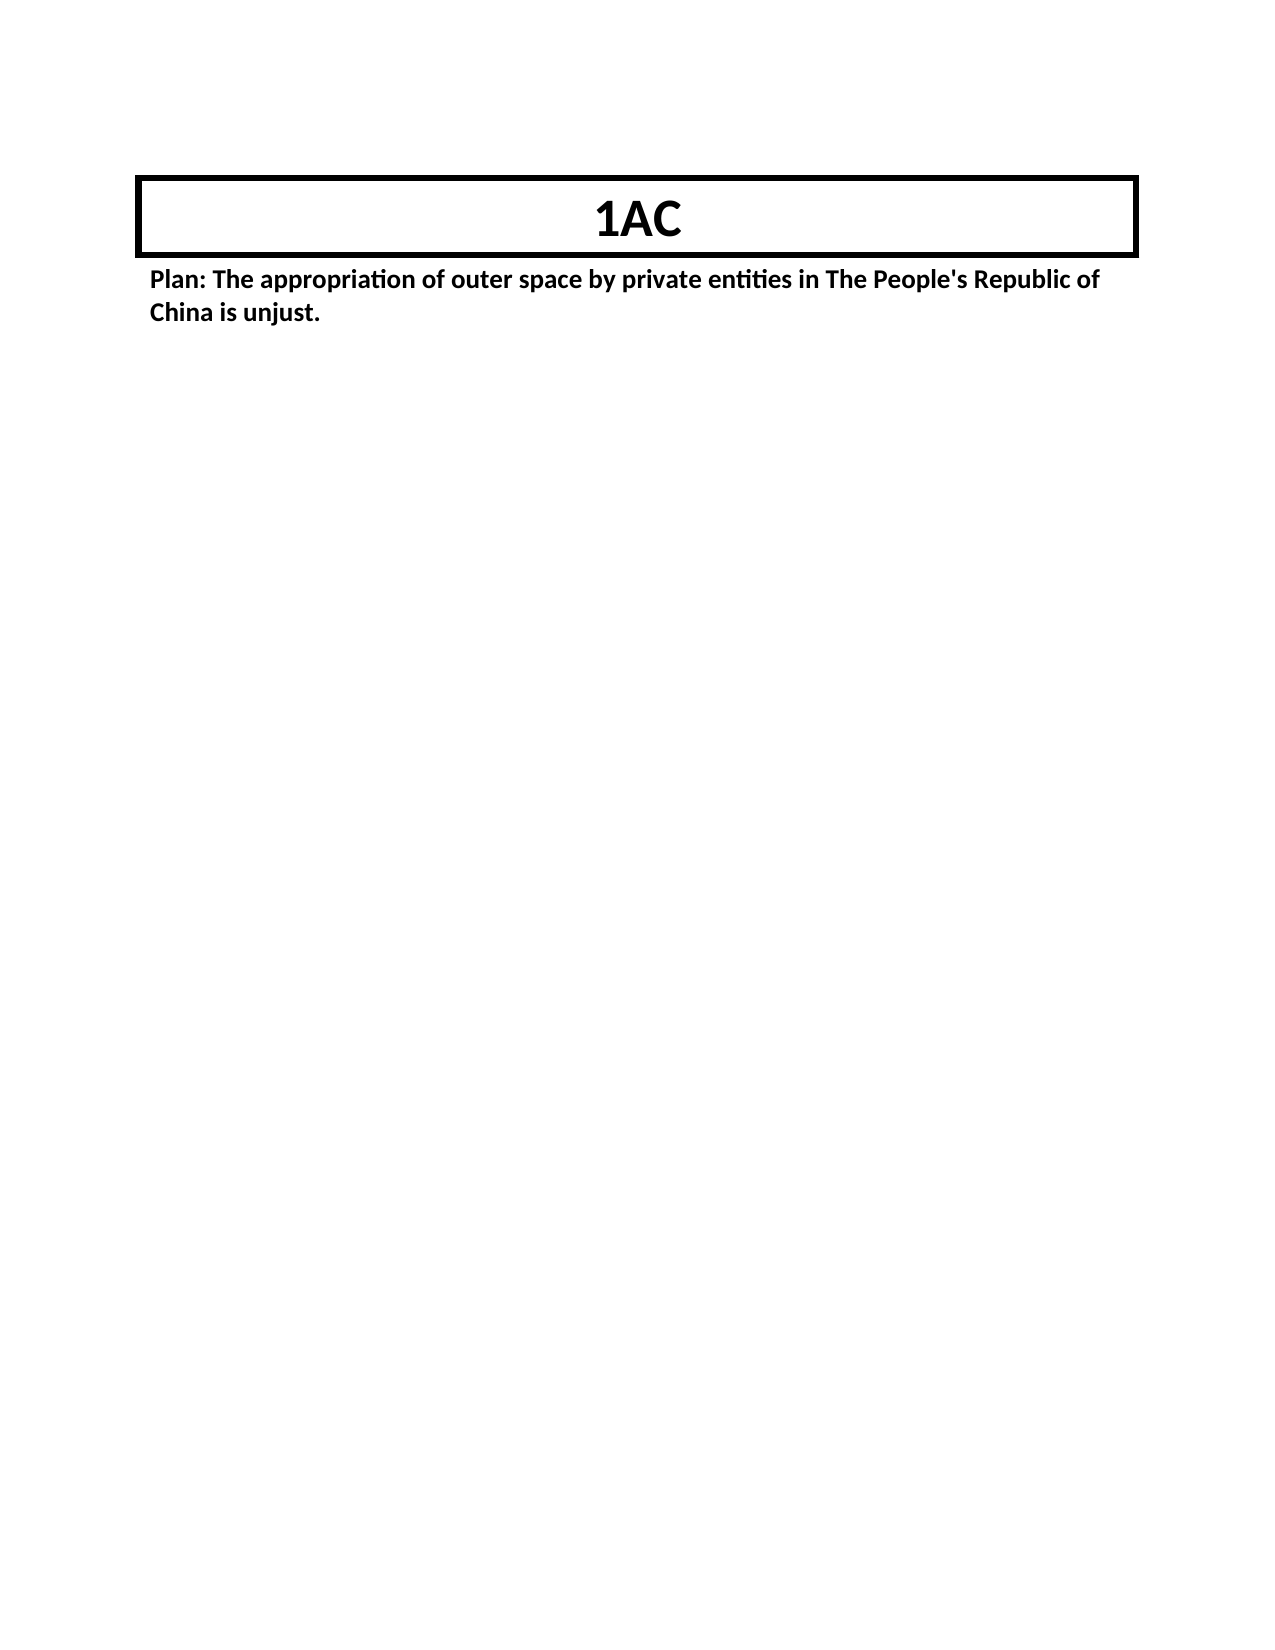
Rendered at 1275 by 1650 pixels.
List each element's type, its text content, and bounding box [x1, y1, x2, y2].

subtitle 1AC [142, 181, 1133, 252]
subtitle Plan: The appropriation of outer space by private entities in The People's Republic of China is unjust. [150, 262, 1125, 328]
